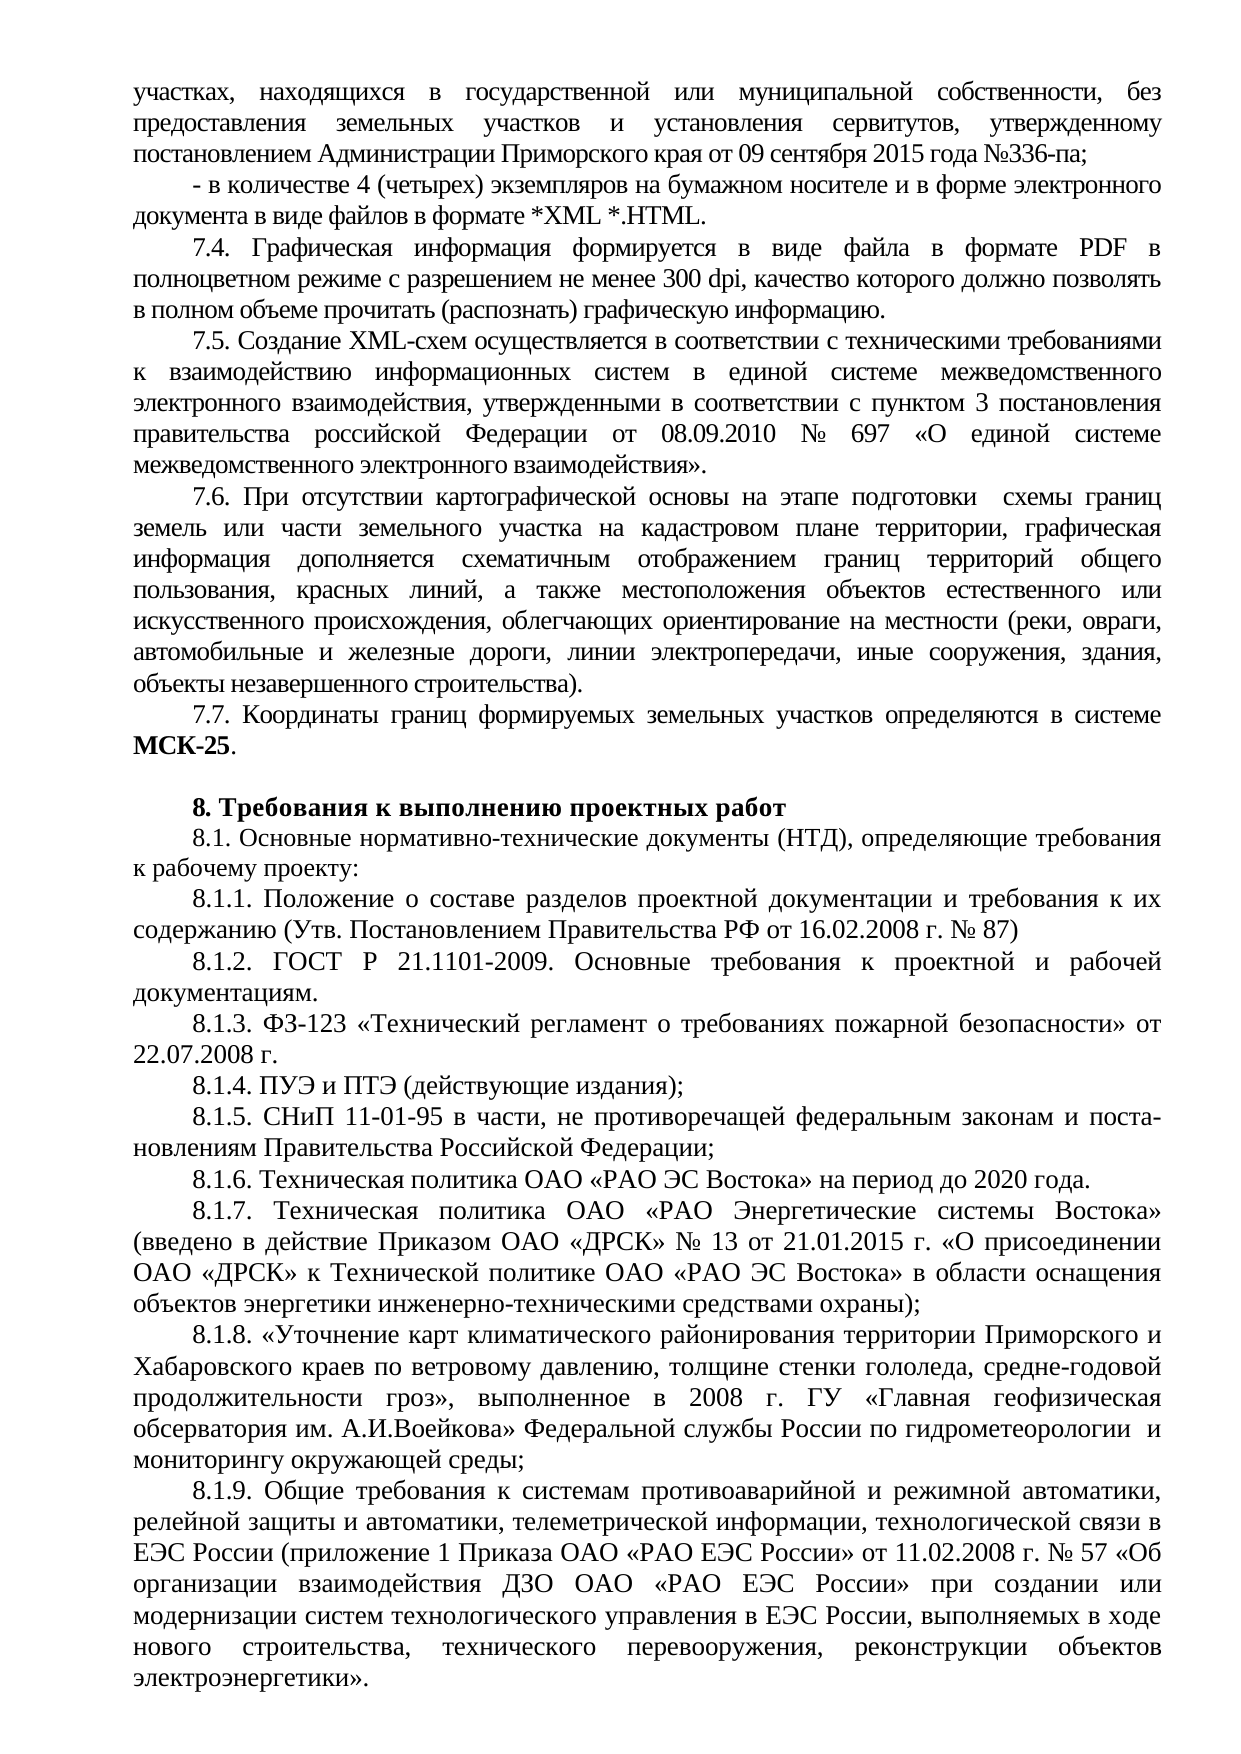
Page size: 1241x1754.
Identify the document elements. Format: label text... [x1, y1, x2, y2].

text 8.1.9. Общие требования к системам противоаварийной и режимной автоматики, релейной защиты и автоматики, телеметрической информации, технологической связи в ЕЭС России (приложение 1 Приказа ОАО «РАО ЕЭС России» от 11.02.2008 г. № 57 «Об организации взаимодействия ДЗО ОАО «РАО ЕЭС России» при создании или модернизации систем технологического управления в ЕЭС России, выполняемых в ходе нового строительства, технического перевооружения, реконструкции объектов электроэнергетики». [133, 1474, 1162, 1692]
text 8.1.2. ГОСТ Р 21.1101-2009. Основные требования к проектной и рабочей документациям. [133, 945, 1162, 1007]
text 8.1.1. Положение о составе разделов проектной документации и требования к их содержанию (Утв. Постановлением Правительства РФ от 16.02.2008 г. № 87) [133, 882, 1162, 945]
text 8.1.7. Техническая политика ОАО «РАО Энергетические системы Востока» (введено в действие Приказом ОАО «ДРСК» № 13 от 21.01.2015 г. «О присоединении ОАО «ДРСК» к Технической политике ОАО «РАО ЭС Востока» в области оснащения объектов энергетики инженерно-техническими средствами охраны); [133, 1194, 1162, 1318]
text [133, 75, 1162, 168]
text 8.1.4. ПУЭ и ПТЭ (действующие издания); [133, 1069, 1162, 1100]
text 8.1.3. ФЗ-123 «Технический регламент о требованиях пожарной безопасности» от 22.07.2008 г. [133, 1007, 1162, 1069]
text 8.1.8. «Уточнение карт климатического районирования территории Приморского и Хабаровского краев по ветровому давлению, толщине стенки гололеда, средне-годовой продолжительности гроз», выполненное в 2008 г. ГУ «Главная геофизическая обсерватория им. А.И.Воейкова» Федеральной службы России по гидрометеорологии и мониторингу окружающей среды; [133, 1318, 1162, 1474]
text 8.1.6. Техническая политика ОАО «РАО ЭС Востока» на период до 2020 года. [133, 1163, 1162, 1194]
text 8.1.5. СНиП 11-01-95 в части, не противоречащей федеральным законам и поста-новлениям Правительства Российской Федерации; [133, 1100, 1162, 1163]
text 7.4. Графическая информация формируется в виде файла в формате PDF в полноцветном режиме с разрешением не менее 300 dpi, качество которого должно позволять в полном объеме прочитать (распознать) графическую информацию. [133, 231, 1162, 324]
text 7.5. Создание XML-схем осуществляется в соответствии с техническими требованиями к взаимодействию информационных систем в единой системе межведомственного электронного взаимодействия, утвержденными в соответствии с пунктом 3 постановления правительства российской Федерации от 08.09.2010 № 697 «О единой системе межведомственного электронного взаимодействия». [133, 324, 1162, 480]
text - в количестве 4 (четырех) экземпляров на бумажном носителе и в форме электронного документа в виде файлов в формате *XML *.HTML. [133, 168, 1162, 231]
text 8. Требования к выполнению проектных работ [133, 791, 1162, 822]
text 8.1. Основные нормативно-технические документы (НТД), определяющие требования к рабочему проекту: [133, 822, 1162, 882]
text 7.7. Координаты границ формируемых земельных участков определяются в системе МСК-25. [133, 698, 1162, 760]
text 7.6. При отсутствии картографической основы на этапе подготовки схемы границ земель или части земельного участка на кадастровом плане территории, графическая информация дополняется схематичным отображением границ территорий общего пользования, красных линий, а также местоположения объектов естественного или искусственного происхождения, облегчающих ориентирование на местности (реки, овраги, автомобильные и железные дороги, линии электропередачи, иные сооружения, здания, объекты незавершенного строительства). [133, 480, 1162, 698]
